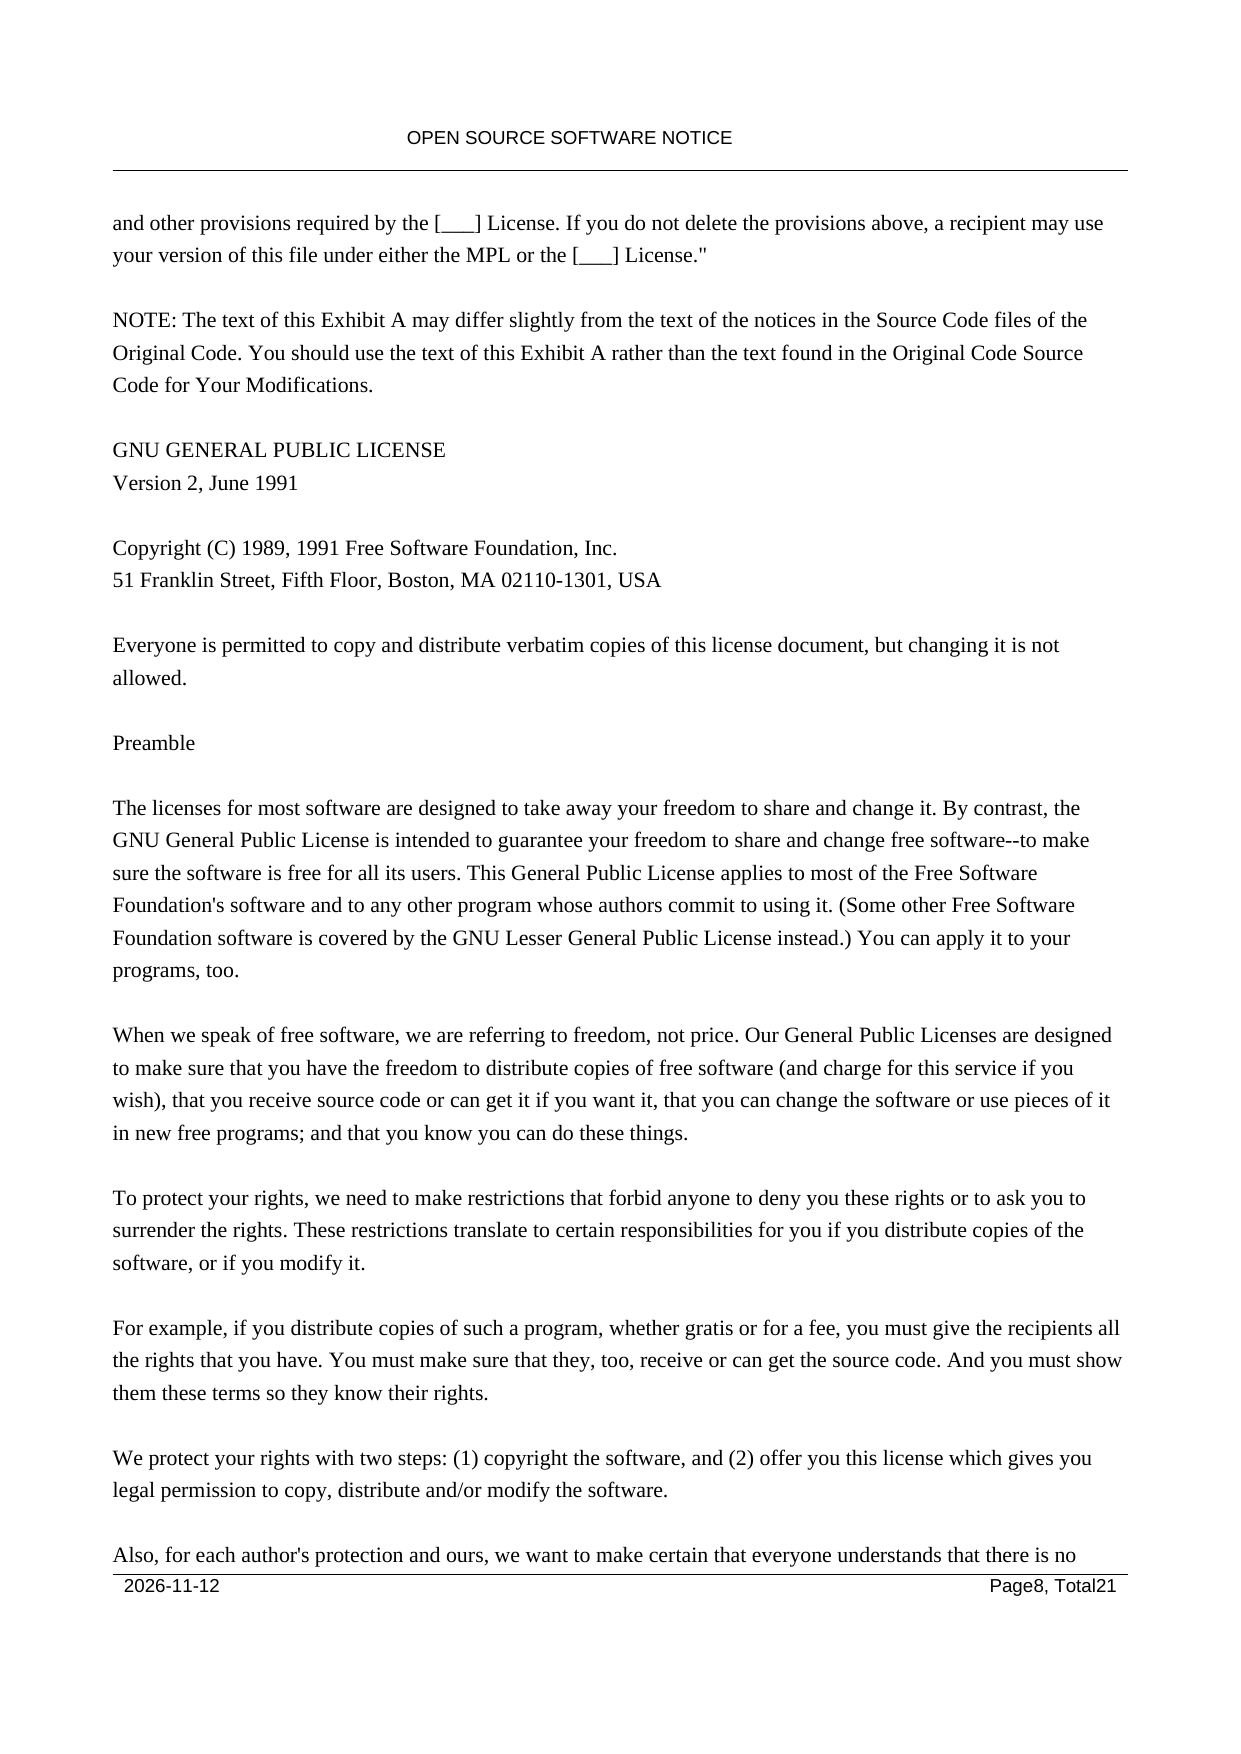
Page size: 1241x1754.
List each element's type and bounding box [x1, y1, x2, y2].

text [112, 206, 1128, 1571]
